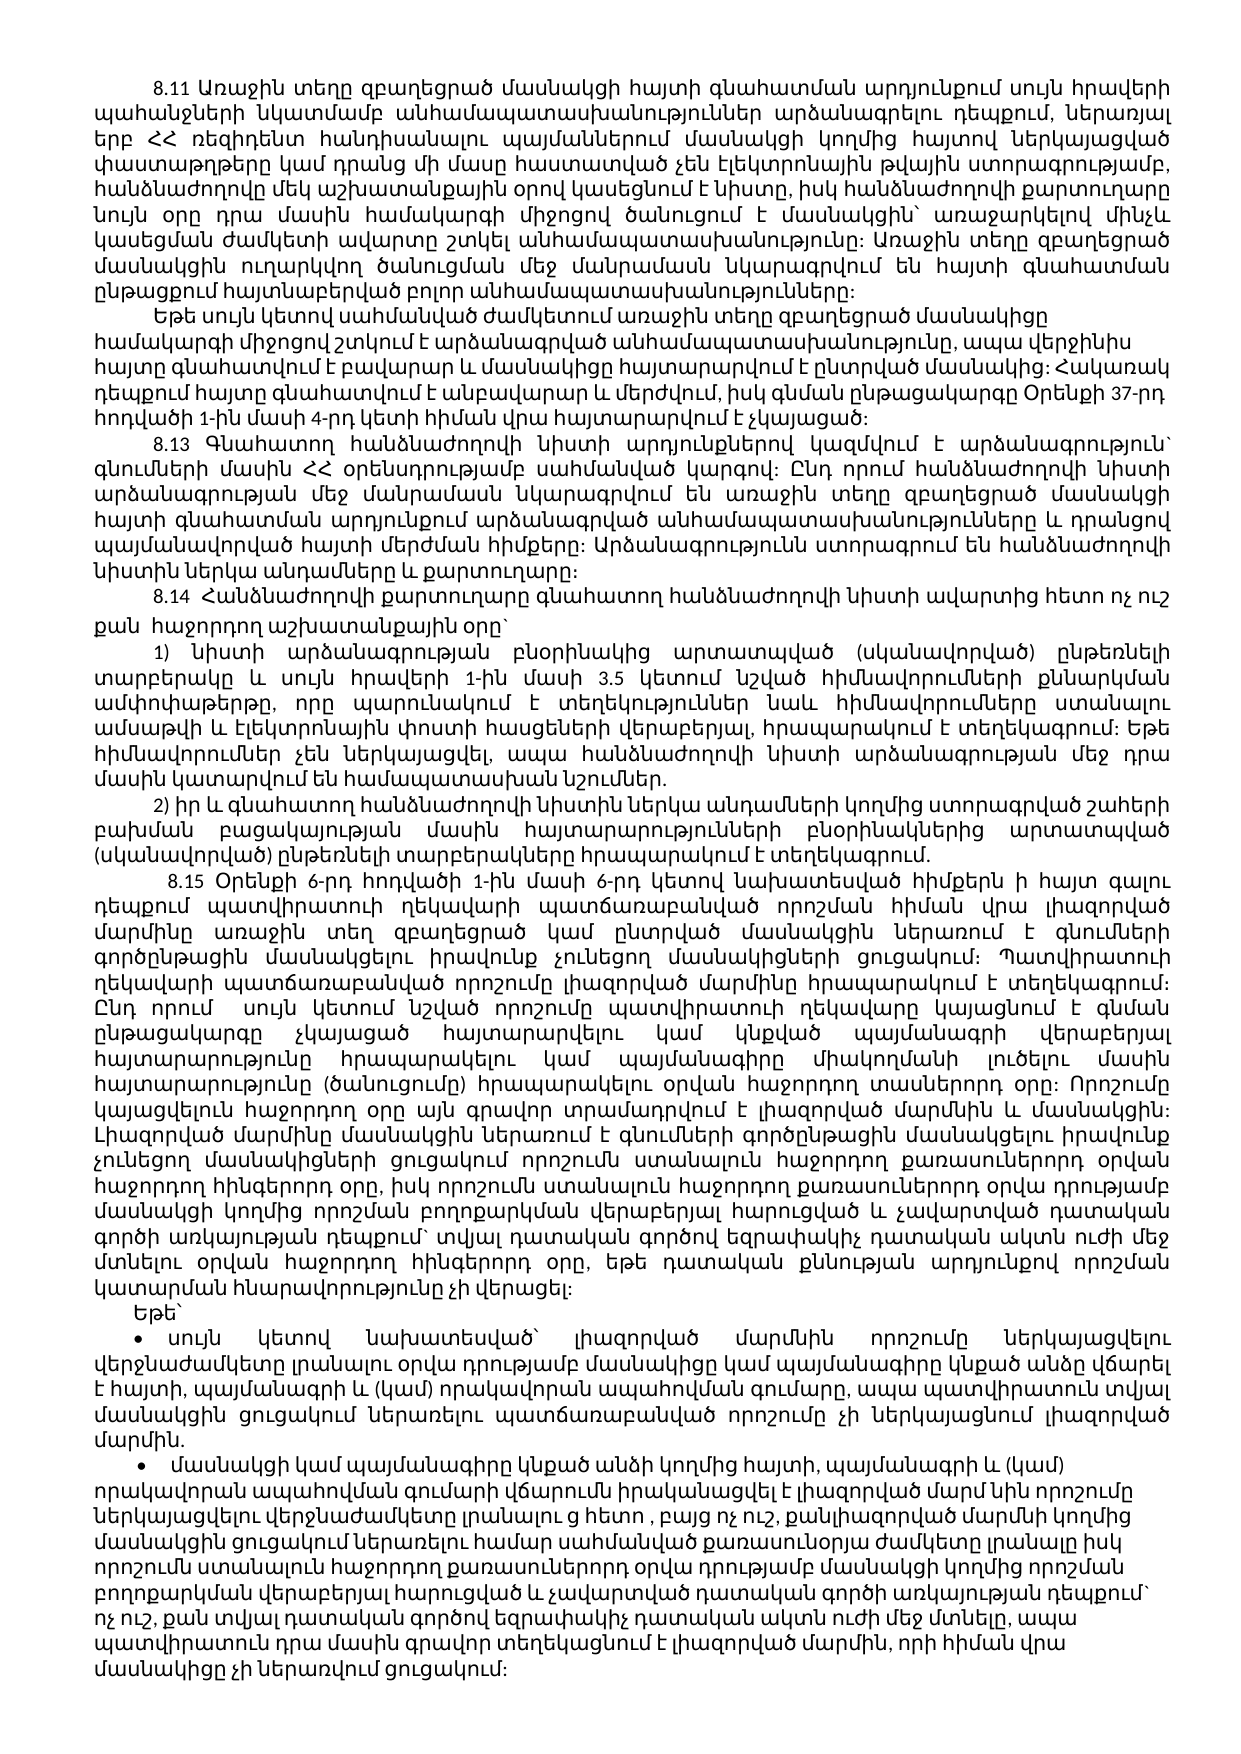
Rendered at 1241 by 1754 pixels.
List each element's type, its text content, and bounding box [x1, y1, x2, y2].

text 8.11 Առաջին տեղը զբաղեցրած մասնակցի հայտի գնահատման արդյունքում սույն հրավերի պահանջների նկատմամբ անհամապատասխանություններ արձանագրելու դեպքում, ներառյալ երբ ՀՀ ռեզիդենտ հանդիսանալու պայմաններում մասնակցի կողմից հայտով ներկայացված փաստաթղթերը կամ դրանց մի մասը հաստատված չեն էլեկտրոնային թվային ստորագրությամբ, հանձնաժողովը մեկ աշխատանքային օրով կասեցնում է նիստը, իսկ հանձնաժողովի քարտուղարը նույն օրը դրա մասին համակարգի միջոցով ծանուցում է մասնակցին՝ առաջարկելով մինչև կասեցման ժամկետի ավարտը շտկել անհամապատասխանությունը: Առաջին տեղը զբաղեցրած մասնակցին ուղարկվող ծանուցման մեջ մանրամասն նկարագրվում են հայտի գնահատման ընթացքում հայտնաբերված բոլոր անհամապատասխանությունները: [94, 75, 1171, 304]
text 1) նիստի արձանագրության բնօրինակից արտատպված (սկանավորված) ընթեռնելի տարբերակը և սույն հրավերի 1-ին մասի 3.5 կետում նշված հիմնավորումների քննարկման ամփոփաթերթը, որը պարունակում է տեղեկություններ նաև հիմնավորումները ստանալու ամսաթվի և էլեկտրոնային փոստի հասցեների վերաբերյալ, հրապարակում է տեղեկագրում: Եթե հիմնավորումներ չեն ներկայացվել, ապա հանձնաժողովի նիստի արձանագրության մեջ դրա մասին կատարվում են համապատասխան նշումներ. [94, 639, 1171, 792]
text • մասնակցի կամ պայմանագիրը կնքած անձի կողմից հայտի, պայմանագրի և (կամ) որակավորան ապահովման գումարի վճարումն իրականացվել է լիազորված մարմ նին որոշումը ներկայացվելու վերջնաժամկետը լրանալու ց հետո , բայց ոչ ուշ, քանլիազորված մարմնի կողմից մասնակցին ցուցակում ներառելու համար սահմանված քառասունօրյա ժամկետը լրանալը իսկ որոշումն ստանալուն հաջորդող քառասուներորդ օրվա դրությամբ մասնակցի կողմից որոշման բողոքարկման վերաբերյալ հարուցված և չավարտված դատական գործի առկայության դեպքում` ոչ ուշ, քան տվյալ դատական գործով եզրափակիչ դատական ակտն ուժի մեջ մտնելը, ապա պատվիրատուն դրա մասին գրավոր տեղեկացնում է լիազորված մարմին, որի հիման վրա մասնակիցը չի ներառվում ցուցակում: [94, 1453, 1171, 1681]
text Եթե սույն կետով սահմանված ժամկետում առաջին տեղը զբաղեցրած մասնակիցը համակարգի միջոցով շտկում է արձանագրված անհամապատասխանությունը, ապա վերջինիս հայտը գնահատվում է բավարար և մասնակիցը հայտարարվում է ընտրված մասնակից: Հակառակ դեպքում հայտը գնահատվում է անբավարար և մերժվում, իսկ գնման ընթացակարգը Օրենքի 37-րդ հոդվածի 1-ին մասի 4-րդ կետի հիման վրա հայտարարվում է չկայացած: [94, 304, 1171, 431]
text 8.15 Օրենքի 6-րդ հոդվածի 1-ին մասի 6-րդ կետով նախատեսված հիմքերն ի հայտ գալու դեպքում պատվիրատուի ղեկավարի պատճառաբանված որոշման հիման վրա լիազորված մարմինը առաջին տեղ զբաղեցրած կամ ընտրված մասնակցին ներառում է գնումների գործընթացին մասնակցելու իրավունք չունեցող մասնակիցների ցուցակում։ Պատվիրատուի ղեկավարի պատճառաբանված որոշումը լիազորված մարմինը հրապարակում է տեղեկագրում։ Ընդ որում սույն կետում նշված որոշումը պատվիրատուի ղեկավարը կայացնում է գնման ընթացակարգը չկայացած հայտարարվելու կամ կնքված պայմանագրի վերաբերյալ հայտարարությունը հրապարակելու կամ պայմանագիրը միակողմանի լուծելու մասին հայտարարությունը (ծանուցումը) հրապարակելու օրվան հաջորդող տասներորդ օրը: Որոշումը կայացվելուն հաջորդող օրը այն գրավոր տրամադրվում է լիազորված մարմնին և մասնակցին: Լիազորված մարմինը մասնակցին ներառում է գնումների գործընթացին մասնակցելու իրավունք չունեցող մասնակիցների ցուցակում որոշումն ստանալուն հաջորդող քառասուներորդ օրվան հաջորդող հինգերորդ օրը, իսկ որոշումն ստանալուն հաջորդող քառասուներորդ օրվա դրությամբ մասնակցի կողմից որոշման բողոքարկման վերաբերյալ հարուցված և չավարտված դատական գործի առկայության դեպքում` տվյալ դատական գործով եզրափակիչ դատական ակտն ուժի մեջ մտնելու օրվան հաջորդող հինգերորդ օրը, եթե դատական քննության արդյունքով որոշման կատարման հնարավորությունը չի վերացել: [94, 868, 1171, 1300]
text 8.13 Գնահատող հանձնաժողովի նիստի արդյունքներով կազմվում է արձանագրություն` գնումների մասին ՀՀ օրենսդրությամբ սահմանված կարգով: Ընդ որում հանձնաժողովի նիստի արձանագրության մեջ մանրամասն նկարագրվում են առաջին տեղը զբաղեցրած մասնակցի հայտի գնահատման արդյունքում արձանագրված անհամապատասխանությունները և դրանցով պայմանավորված հայտի մերժման հիմքերը: Արձանագրությունն ստորագրում են հանձնաժողովի նիստին ներկա անդամները և քարտուղարը։ [94, 431, 1171, 583]
text • սույն կետով նախատեսված՝ լիազորված մարմնին որոշումը ներկայացվելու վերջնաժամկետը լրանալու օրվա դրությամբ մասնակիցը կամ պայմանագիրը կնքած անձը վճարել է հայտի, պայմանագրի և (կամ) որակավորան ապահովման գումարը, ապա պատվիրատուն տվյալ մասնակցին ցուցակում ներառելու պատճառաբանված որոշումը չի ներկայացնում լիազորված մարմին. [94, 1326, 1171, 1453]
text 8.14 Հանձնաժողովի քարտուղարը գնահատող հանձնաժողովի նիստի ավարտից հետո ոչ ուշ քան հաջորդող աշխատանքային օրը` [94, 583, 1171, 639]
text Եթե՝ [94, 1300, 1171, 1326]
text 2) իր և գնահատող հանձնաժողովի նիստին ներկա անդամների կողմից ստորագրված շահերի բախման բացակայության մասին հայտարարությունների բնօրինակներից արտատպված (սկանավորված) ընթեռնելի տարբերակները հրապարակում է տեղեկագրում. [94, 792, 1171, 868]
